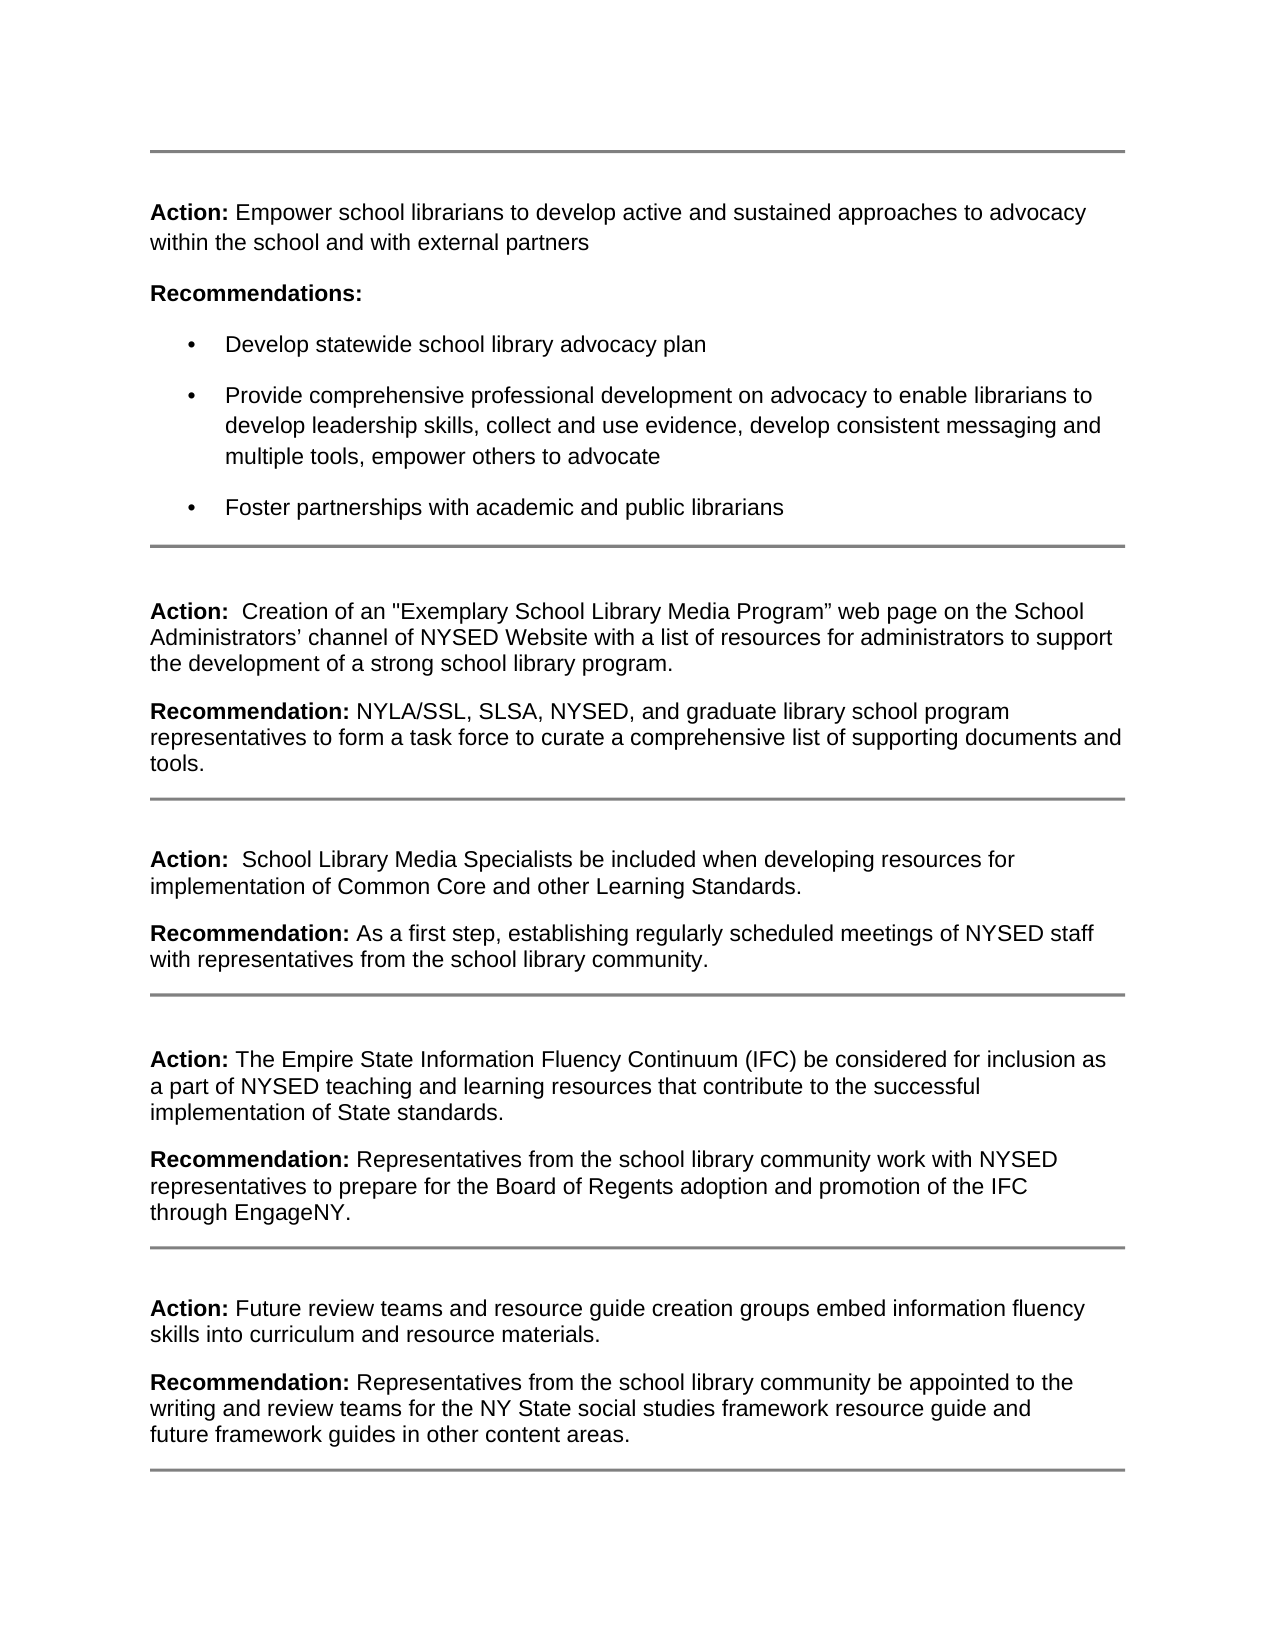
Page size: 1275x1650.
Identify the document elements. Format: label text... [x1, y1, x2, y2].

text Recommendation: Representatives from the school library community work with NYSED representatives to prepare for the Board of Regents adoption and promotion of the IFC through EngageNY. [150, 1146, 1125, 1225]
text Recommendation: Representatives from the school library community be appointed to the writing and review teams for the NY State social studies framework resource guide and future framework guides in other content areas. [150, 1369, 1125, 1448]
text Action: Empower school librarians to develop active and sustained approaches to advocacy within the school and with external partners [150, 199, 1125, 255]
text Action: The Empire State Information Fluency Continuum (IFC) be considered for inclusion as a part of NYSED teaching and learning resources that contribute to the successful implementation of State standards. [150, 1046, 1125, 1126]
text Recommendation: As a first step, establishing regularly scheduled meetings of NYSED staff with representatives from the school library community. [150, 920, 1125, 973]
text Recommendations: [150, 280, 1125, 306]
text Recommendation: NYLA/SSL, SLSA, NYSED, and graduate library school program representatives to form a task force to curate a comprehensive list of supporting documents and tools. [150, 698, 1125, 777]
list Foster partnerships with academic and public librarians [187, 494, 1125, 520]
text Action: School Library Media Specialists be included when developing resources for implementation of Common Core and other Learning Standards. [150, 846, 1125, 899]
list Develop statewide school library advocacy plan [187, 331, 1125, 357]
text Action: Future review teams and resource guide creation groups embed information fluency skills into curriculum and resource materials. [150, 1295, 1125, 1348]
text Action: Creation of an "Exemplary School Library Media Program” web page on the School Administrators’ channel of NYSED Website with a list of resources for administrators to support the development of a strong school library program. [150, 598, 1125, 677]
list Provide comprehensive professional development on advocacy to enable librarians to develop leadership skills, collect and use evidence, develop consistent messaging and multiple tools, empower others to advocate [187, 382, 1125, 469]
